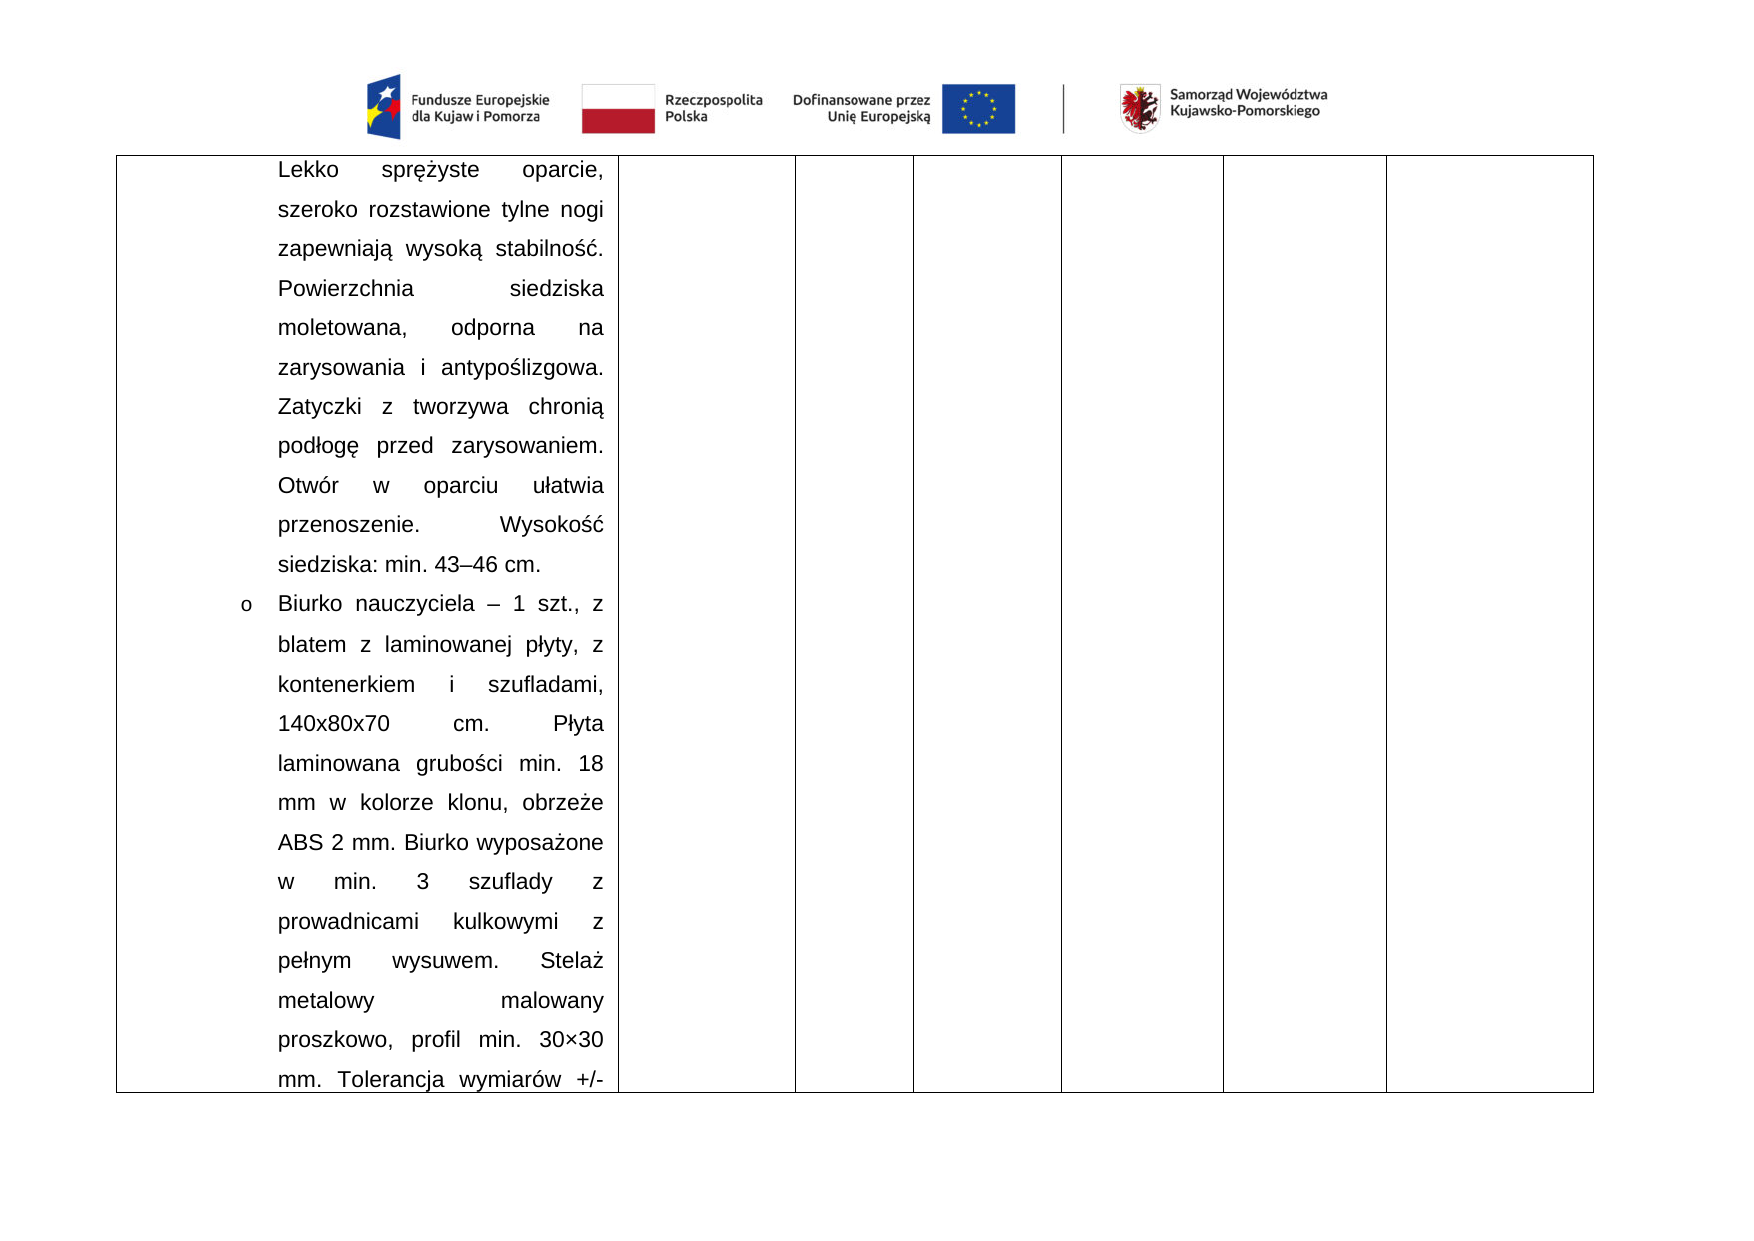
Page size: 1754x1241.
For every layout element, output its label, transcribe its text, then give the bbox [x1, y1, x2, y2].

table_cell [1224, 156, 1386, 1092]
table_cell [914, 156, 1061, 1092]
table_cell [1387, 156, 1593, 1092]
table_cell [1062, 156, 1223, 1092]
picture [351, 59, 1359, 155]
table_cell [619, 156, 795, 1092]
table_cell [796, 156, 913, 1092]
